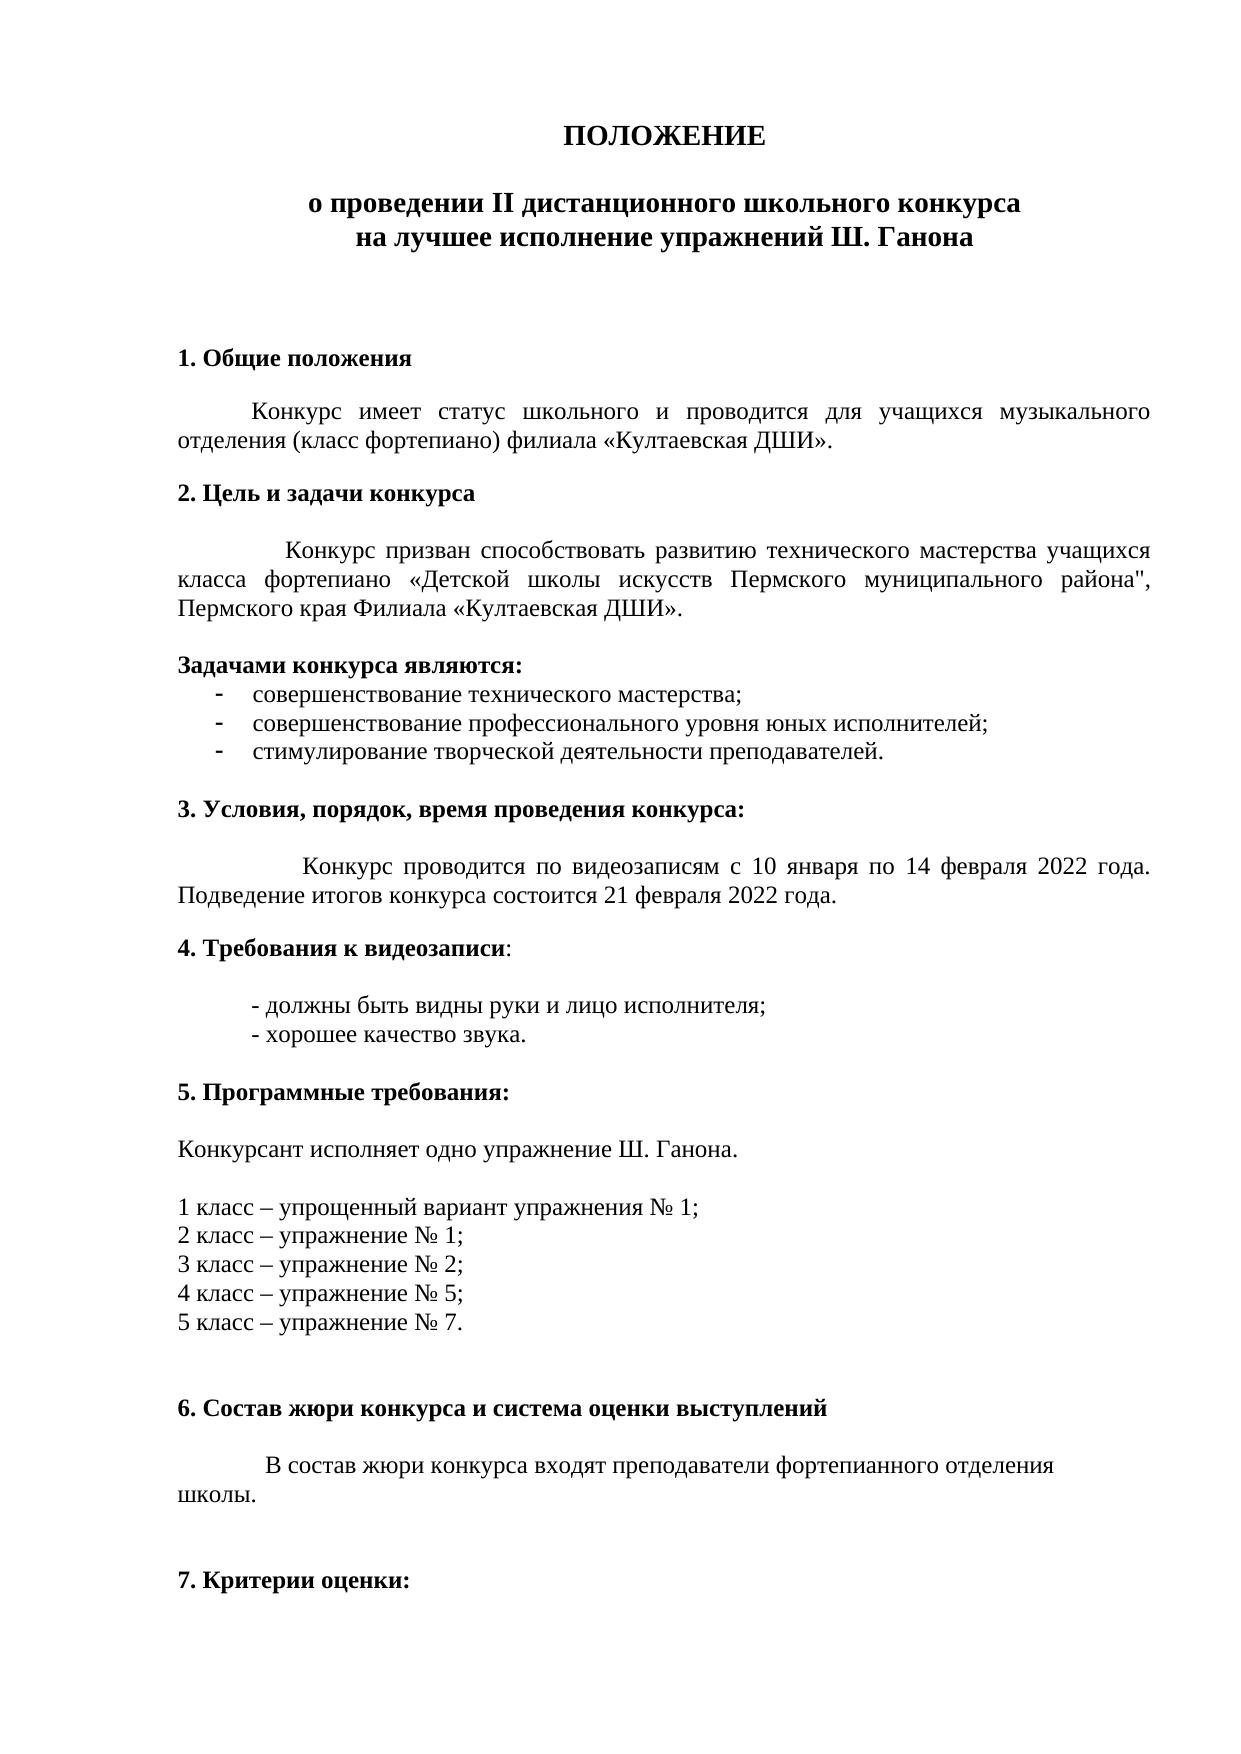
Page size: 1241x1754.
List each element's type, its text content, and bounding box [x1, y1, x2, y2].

text 2. Цель и задачи конкурса [177, 478, 1152, 506]
text Конкурс проводится по видеозаписям с 10 января по 14 февраля 2022 года. Подведение итогов конкурса состоится 21 февраля 2022 года. [177, 851, 1152, 909]
text Конкурсант исполняет одно упражнение Ш. Ганона. [177, 1134, 1152, 1163]
list совершенствование профессионального уровня юных исполнителей; [215, 708, 1152, 736]
text В состав жюри конкурса входят преподаватели фортепианного отделения [177, 1451, 1152, 1479]
text 4 класс – упражнение № 5; [177, 1278, 1152, 1307]
text на лучшее исполнение упражнений Ш. Ганона [177, 219, 1152, 252]
text 1. Общие положения [177, 343, 1152, 372]
text 5 класс – упражнение № 7. [177, 1307, 1152, 1336]
text 4. Требования к видеозаписи: [177, 933, 1152, 962]
text 5. Программные требования: [177, 1077, 1152, 1106]
text 2 класс – упражнение № 1; [177, 1221, 1152, 1249]
text ПОЛОЖЕНИЕ [177, 118, 1152, 152]
text Конкурс имеет статус школьного и проводится для учащихся музыкального отделения (класс фортепиано) филиала «Култаевская ДШИ». [177, 396, 1152, 454]
text о проведении II дистанционного школьного конкурса [177, 185, 1152, 219]
text 3. Условия, порядок, время проведения конкурса: [177, 794, 1152, 823]
text 7. Критерии оценки: [177, 1566, 1152, 1594]
list совершенствование технического мастерства; [215, 679, 1152, 708]
text Задачами конкурса являются: [177, 650, 1152, 679]
text 1 класс – упрощенный вариант упражнения № 1; [177, 1192, 1152, 1221]
text - хорошее качество звука. [177, 1019, 1152, 1048]
text 3 класс – упражнение № 2; [177, 1249, 1152, 1278]
text - должны быть видны руки и лицо исполнителя; [177, 991, 1152, 1019]
text школы. [177, 1479, 1152, 1508]
text Конкурс призван способствовать развитию технического мастерства учащихся класса фортепиано «Детской школы искусств Пермского муниципального района", Пермского края Филиала «Култаевская ДШИ». [177, 535, 1152, 621]
list стимулирование творческой деятельности преподавателей. [215, 736, 1152, 765]
text 6. Состав жюри конкурса и система оценки выступлений [177, 1393, 1152, 1422]
